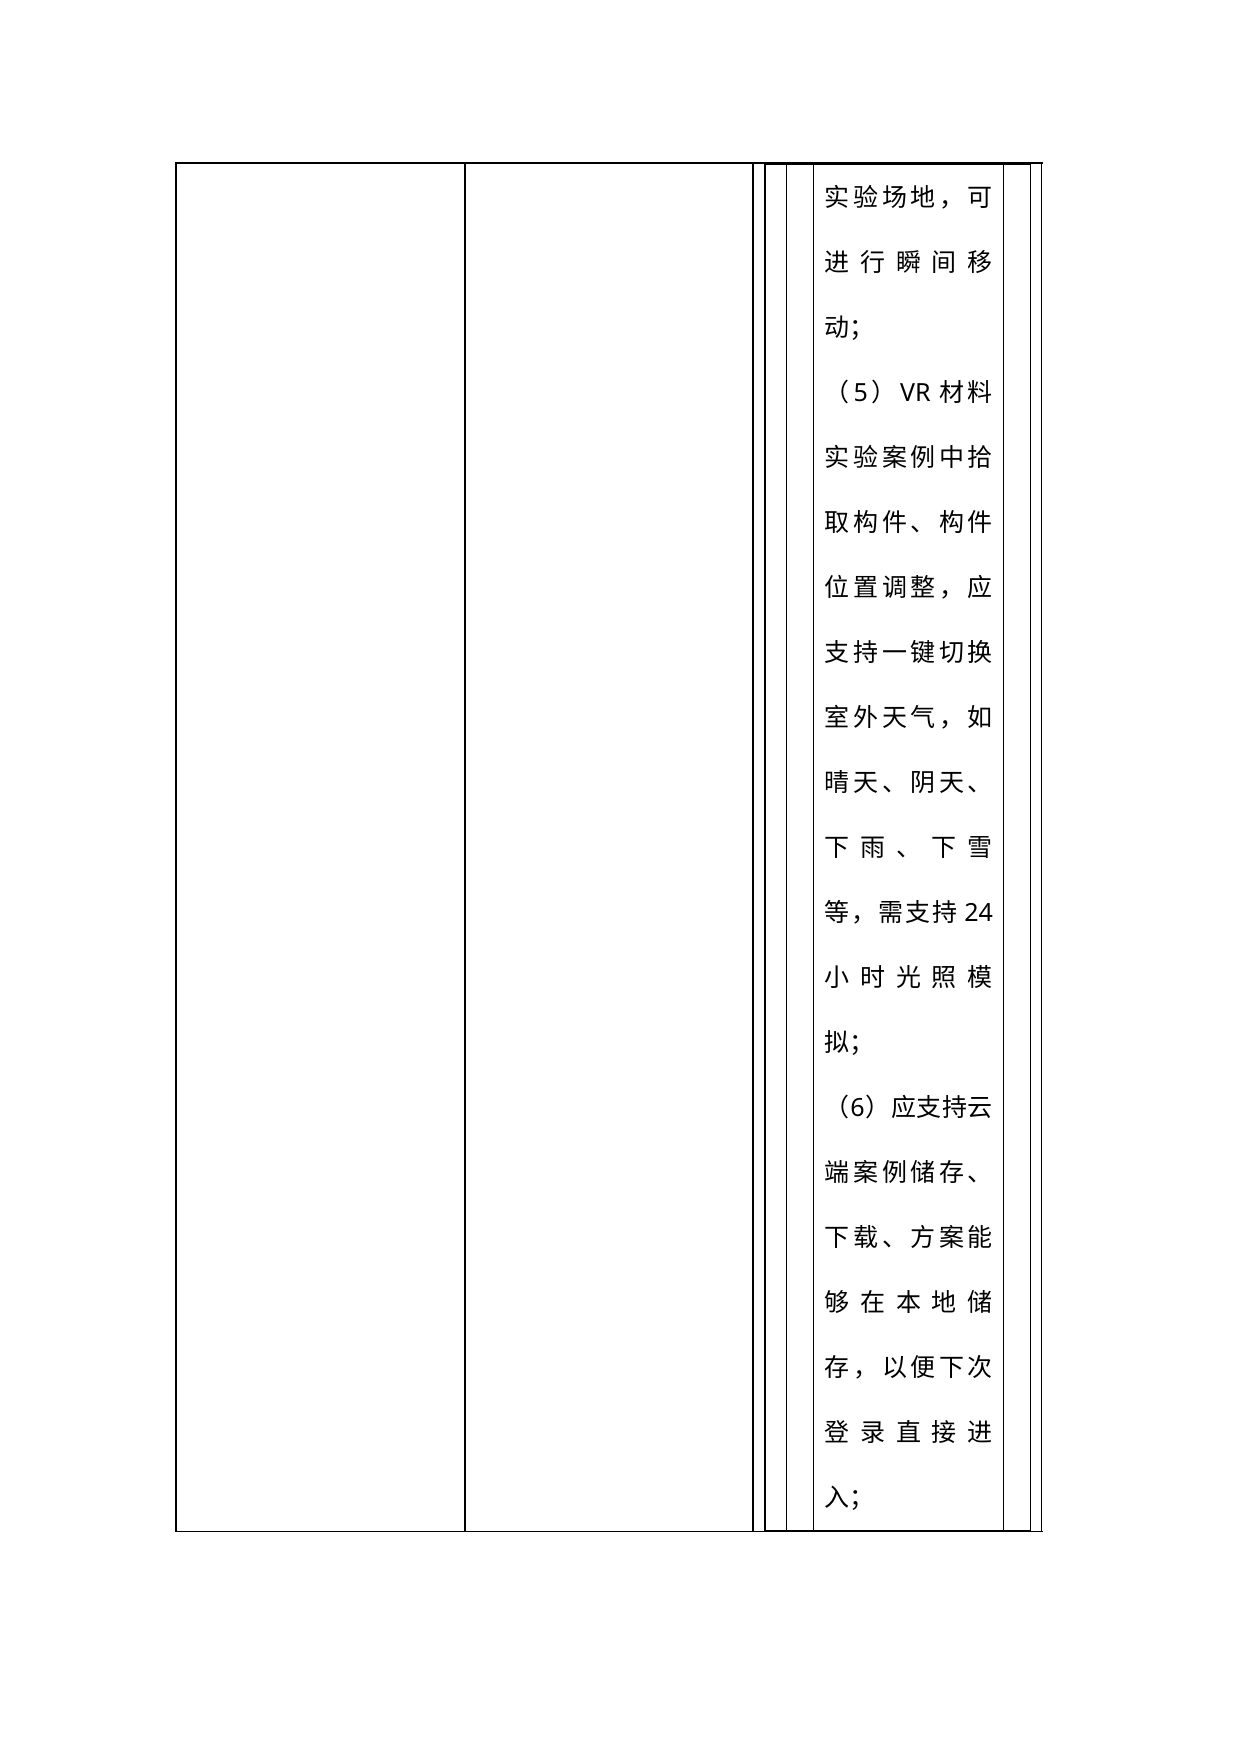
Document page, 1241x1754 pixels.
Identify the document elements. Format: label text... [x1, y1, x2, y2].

table_cell 1 [177, 164, 464, 1531]
table_cell [466, 164, 752, 1531]
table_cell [787, 165, 813, 1530]
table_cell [1031, 164, 1041, 1531]
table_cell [814, 165, 1003, 1530]
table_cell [754, 164, 764, 1531]
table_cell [766, 165, 786, 1530]
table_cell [1004, 165, 1030, 1530]
